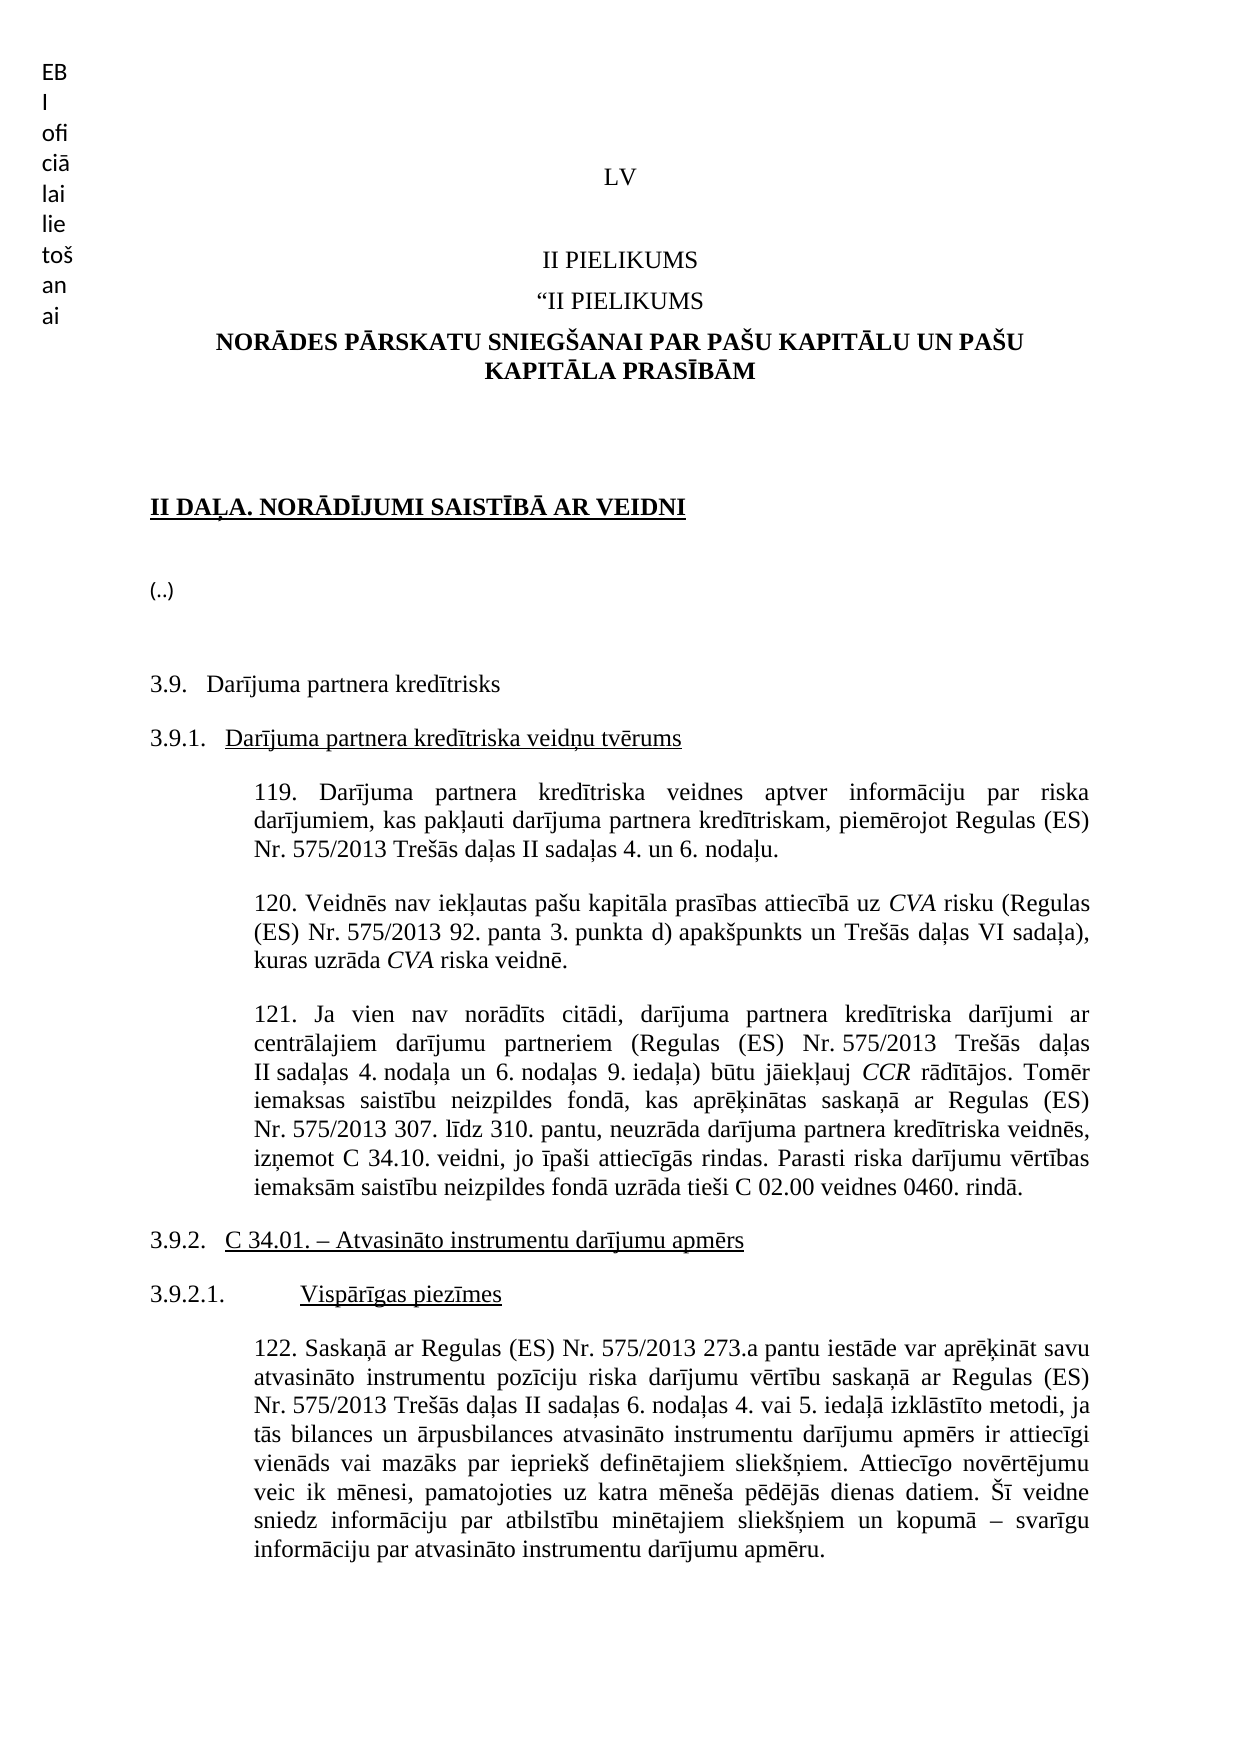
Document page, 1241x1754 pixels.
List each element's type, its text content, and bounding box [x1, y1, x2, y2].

text II PIELIKUMS [150, 245, 1090, 274]
text “II PIELIKUMS [150, 286, 1090, 315]
text (..) [150, 575, 1090, 603]
subtitle II DAĻA. NORĀDĪJUMI SAISTĪBĀ AR VEIDNI [150, 492, 1090, 521]
list Darījuma partnera kredītrisks [150, 669, 1090, 698]
list Darījuma partnera kredītriska veidņu tvērums [150, 723, 1090, 752]
text NORĀDES PĀRSKATU SNIEGŠANAI PAR PAŠU KAPITĀLU UN PAŠU KAPITĀLA PRASĪBĀM [150, 327, 1090, 385]
list C 34.01. – Atvasināto instrumentu darījumu apmērs [150, 1225, 1090, 1254]
text LV [150, 162, 1090, 191]
list Vispārīgas piezīmes [150, 1279, 1090, 1308]
